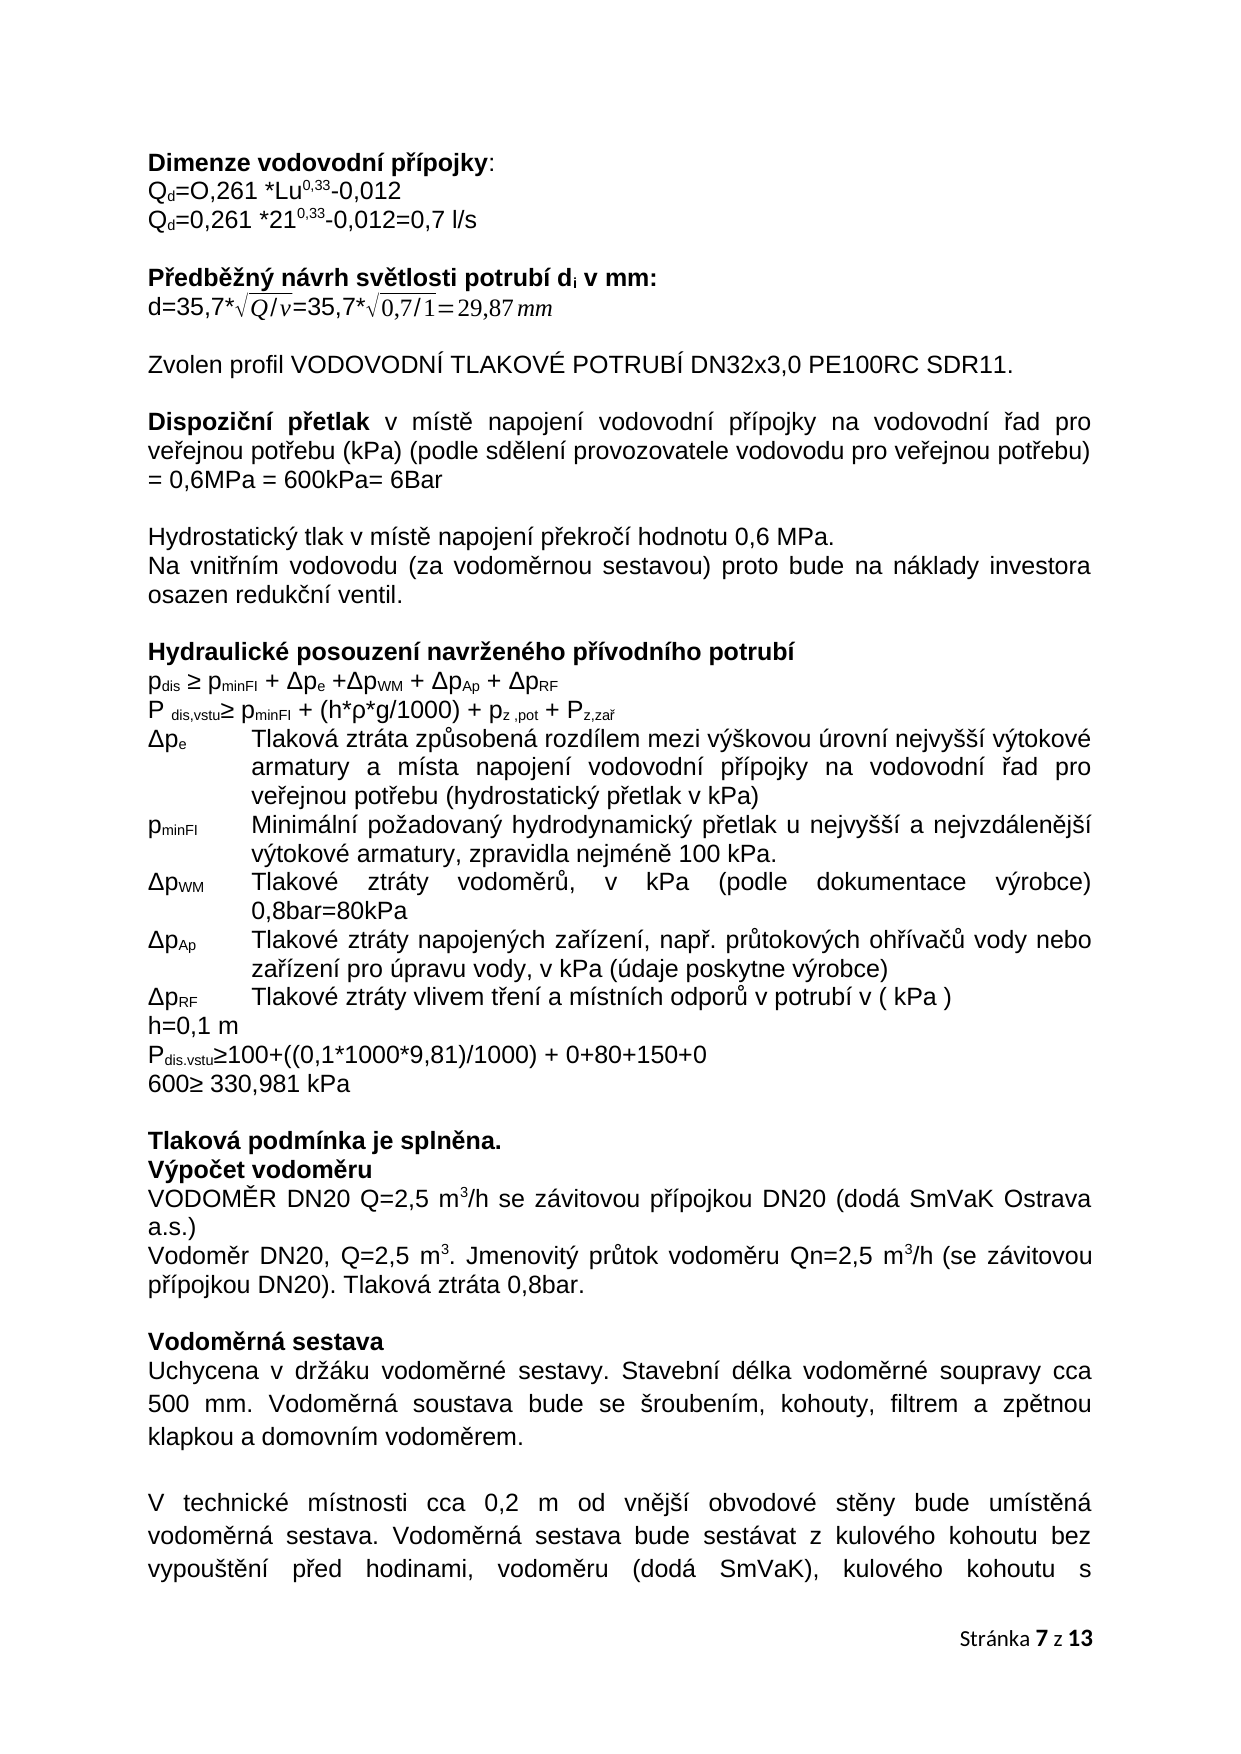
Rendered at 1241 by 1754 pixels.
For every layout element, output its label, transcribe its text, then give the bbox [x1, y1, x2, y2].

text pdis ≥ pminFI + Δpe +ΔpWM + ΔpAp + ΔpRF [148, 666, 1093, 695]
text P dis,vstu≥ pminFI + (h*ρ*g/1000) + pz ,pot + Pz,zař [148, 695, 1093, 724]
text Dispoziční přetlak v místě napojení vodovodní přípojky na vodovodní řad pro veřejnou potřebu (kPa) (podle sdělení provozovatele vodovodu pro veřejnou potřebu) = 0,6MPa = 600kPa= 6Bar [148, 407, 1093, 494]
text ΔpWM Tlakové ztráty vodoměrů, v kPa (podle dokumentace výrobce) 0,8bar=80kPa [148, 867, 1093, 925]
text ΔpAp Tlakové ztráty napojených zařízení, např. průtokových ohřívačů vody nebo zařízení pro úpravu vody, v kPa (údaje poskytne výrobce) [148, 925, 1093, 982]
text h=0,1 m [148, 1011, 1093, 1040]
text Qd=0,261 *210,33-0,012=0,7 l/s [148, 205, 1093, 234]
text 600≥ 330,981 kPa [148, 1069, 1093, 1097]
text ΔpRF Tlakové ztráty vlivem tření a místních odporů v potrubí v ( kPa ) [148, 982, 1093, 1011]
text Tlaková podmínka je splněna. [148, 1126, 1093, 1155]
text d=35,7*=35,7* [148, 291, 1093, 321]
text pminFI Minimální požadovaný hydrodynamický přetlak u nejvyšší a nejvzdálenější výtokové armatury, zpravidla nejméně 100 kPa. [148, 810, 1093, 867]
text Zvolen profil VODOVODNÍ TLAKOVÉ POTRUBÍ DN32x3,0 PE100RC SDR11. [148, 350, 1093, 379]
text Pdis.vstu≥100+((0,1*1000*9,81)/1000) + 0+80+150+0 [148, 1040, 1093, 1069]
text Předběžný návrh světlosti potrubí di v mm: [148, 263, 1093, 291]
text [148, 1488, 1093, 1583]
text Vodoměrná sestava [148, 1327, 1093, 1356]
text Hydrostatický tlak v místě napojení překročí hodnotu 0,6 MPa. [148, 522, 1093, 551]
text Vodoměr DN20, Q=2,5 m3. Jmenovitý průtok vodoměru Qn=2,5 m3/h (se závitovou přípojkou DN20). Tlaková ztráta 0,8bar. [148, 1241, 1093, 1299]
text Dimenze vodovodní přípojky: [148, 148, 1093, 176]
text Δpe Tlaková ztráta způsobená rozdílem mezi výškovou úrovní nejvyšší výtokové armatury a místa napojení vodovodní přípojky na vodovodní řad pro veřejnou potřebu (hydrostatický přetlak v kPa) [148, 724, 1093, 810]
text Qd=O,261 *Lu0,33-0,012 [148, 176, 1093, 205]
text VODOMĚR DN20 Q=2,5 m3/h se závitovou přípojkou DN20 (dodá SmVaK Ostrava a.s.) [148, 1184, 1093, 1241]
text Výpočet vodoměru [148, 1155, 1093, 1184]
text Uchycena v držáku vodoměrné sestavy. Stavební délka vodoměrné soupravy cca 500 mm. Vodoměrná soustava bude se šroubením, kohouty, filtrem a zpětnou klapkou a domovním vodoměrem. [148, 1356, 1093, 1451]
text Hydraulické posouzení navrženého přívodního potrubí [148, 637, 1093, 666]
text Na vnitřním vodovodu (za vodoměrnou sestavou) proto bude na náklady investora osazen redukční ventil. [148, 551, 1093, 609]
